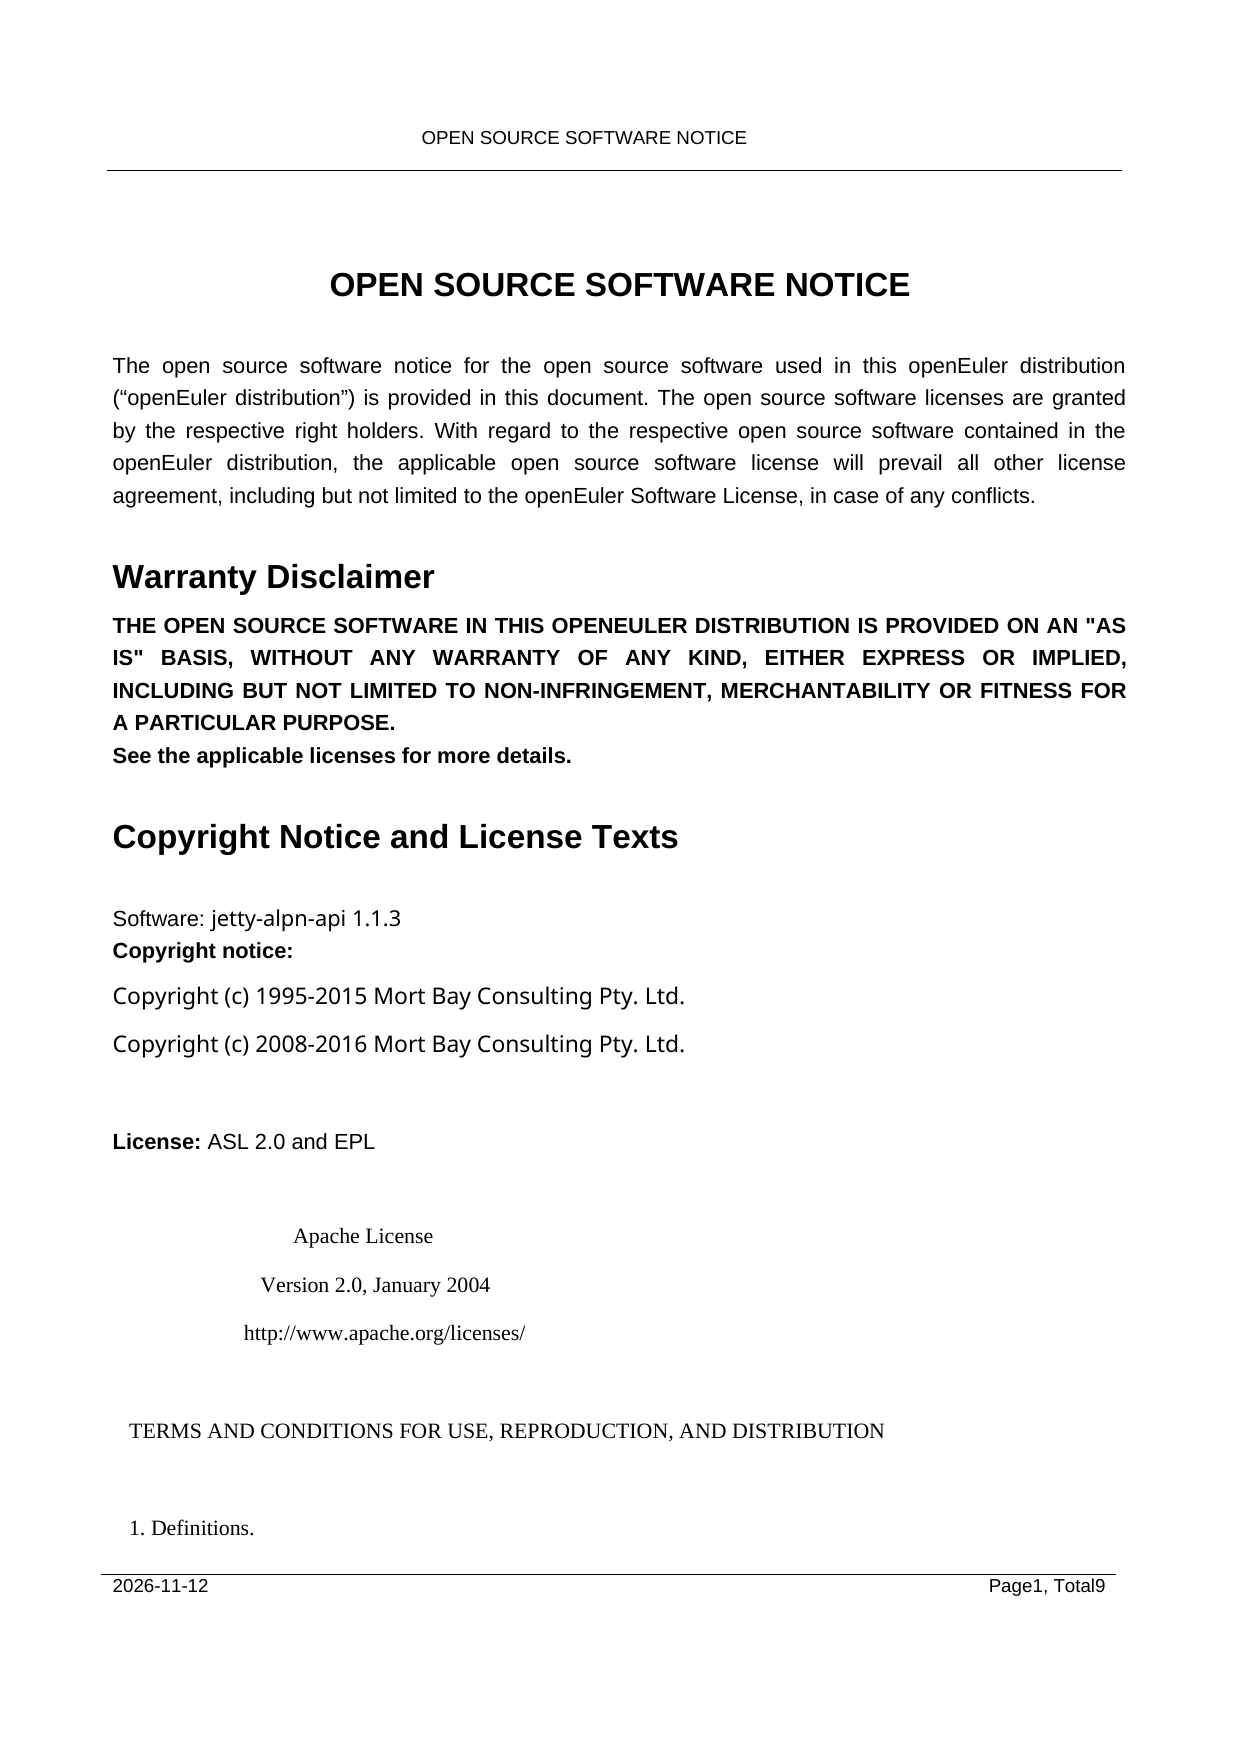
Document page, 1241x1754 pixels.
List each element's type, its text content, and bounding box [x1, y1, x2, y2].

text OPEN SOURCE SOFTWARE NOTICE [112, 251, 1128, 316]
text Warranty Disclaimer [112, 544, 1128, 609]
text Copyright Notice and License Texts [112, 804, 1128, 869]
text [112, 1170, 1128, 1544]
text Copyright (c) 1995-2015 Mort Bay Consulting Pty. Ltd. Copyright (c) 2008-2016 Mort Bay Consulting Pty. Ltd. [112, 979, 1128, 1109]
text Software: jetty-alpn-api 1.1.3 [112, 901, 1128, 934]
text The open source software notice for the open source software used in this openEuler distribution (“openEuler distribution”) is provided in this document. The open source software licenses are granted by the respective right holders. With regard to the respective open source software contained in the openEuler distribution, the applicable open source software license will prevail all other license agreement, including but not limited to the openEuler Software License, in case of any conflicts. [112, 349, 1128, 511]
text Copyright notice: [112, 934, 1128, 966]
text License: ASL 2.0 and EPL [112, 1125, 1128, 1158]
text THE OPEN SOURCE SOFTWARE IN THIS OPENEULER DISTRIBUTION IS PROVIDED ON AN "AS IS" BASIS, WITHOUT ANY WARRANTY OF ANY KIND, EITHER EXPRESS OR IMPLIED, INCLUDING BUT NOT LIMITED TO NON-INFRINGEMENT, MERCHANTABILITY OR FITNESS FOR A PARTICULAR PURPOSE. See the applicable licenses for more details. [112, 609, 1128, 771]
